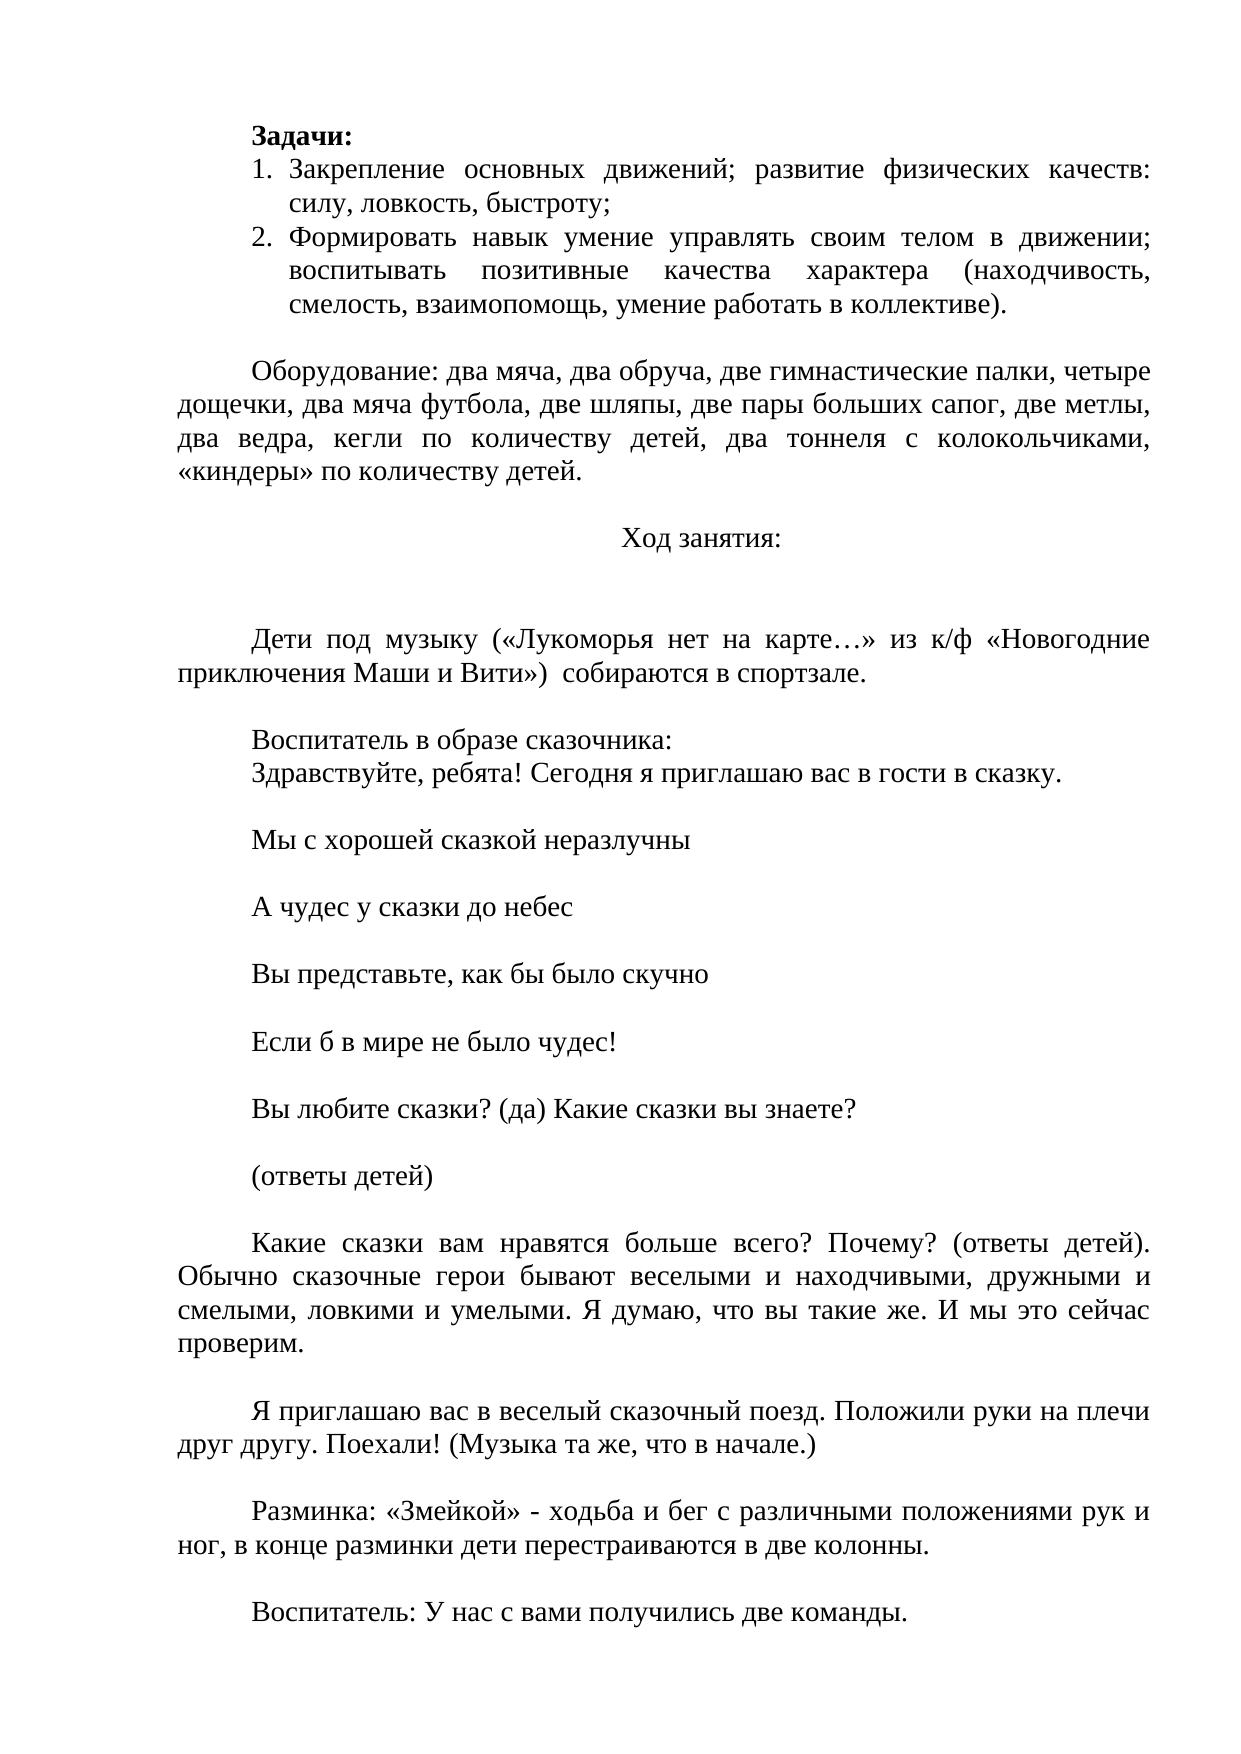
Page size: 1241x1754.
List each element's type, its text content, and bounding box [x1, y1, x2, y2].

text Вы представьте, как бы было скучно [177, 957, 1152, 990]
text Мы с хорошей сказкой неразлучны [177, 822, 1152, 856]
text Оборудование: два мяча, два обруча, две гимнастические палки, четыре дощечки, два мяча футбола, две шляпы, две пары больших сапог, две метлы, два ведра, кегли по количеству детей, два тоннеля с колокольчиками, «киндеры» по количеству детей. [177, 353, 1152, 487]
text А чудес у сказки до небес [177, 889, 1152, 923]
list Формировать навык умение управлять своим телом в движении; воспитывать позитивные качества характера (находчивость, смелость, взаимопомощь, умение работать в коллективе). [251, 219, 1152, 319]
text Ход занятия: [177, 521, 1152, 554]
text Здравствуйте, ребята! Сегодня я приглашаю вас в гости в сказку. [177, 755, 1152, 789]
text Вы любите сказки? (да) Какие сказки вы знаете? [177, 1091, 1152, 1124]
text Воспитатель: У нас с вами получились две команды. [177, 1594, 1152, 1627]
text Разминка: «Змейкой» - ходьба и бег с различными положениями рук и ног, в конце разминки дети перестраиваются в две колонны. [177, 1493, 1152, 1560]
text Дети под музыку («Лукоморья нет на карте…» из к/ф «Новогодние приключения Маши и Вити») собираются в спортзале. [177, 621, 1152, 688]
text Если б в мире не было чудес! [177, 1024, 1152, 1057]
text Какие сказки вам нравятся больше всего? Почему? (ответы детей). Обычно сказочные герои бывают веселыми и находчивыми, дружными и смелыми, ловкими и умелыми. Я думаю, что вы такие же. И мы это сейчас проверим. [177, 1225, 1152, 1359]
text Задачи: [177, 118, 1152, 152]
text Я приглашаю вас в веселый сказочный поезд. Положили руки на плечи друг другу. Поехали! (Музыка та же, что в начале.) [177, 1393, 1152, 1460]
text Воспитатель в образе сказочника: [177, 722, 1152, 755]
list Закрепление основных движений; развитие физических качеств: силу, ловкость, быстроту; [251, 152, 1152, 219]
text (ответы детей) [177, 1158, 1152, 1191]
